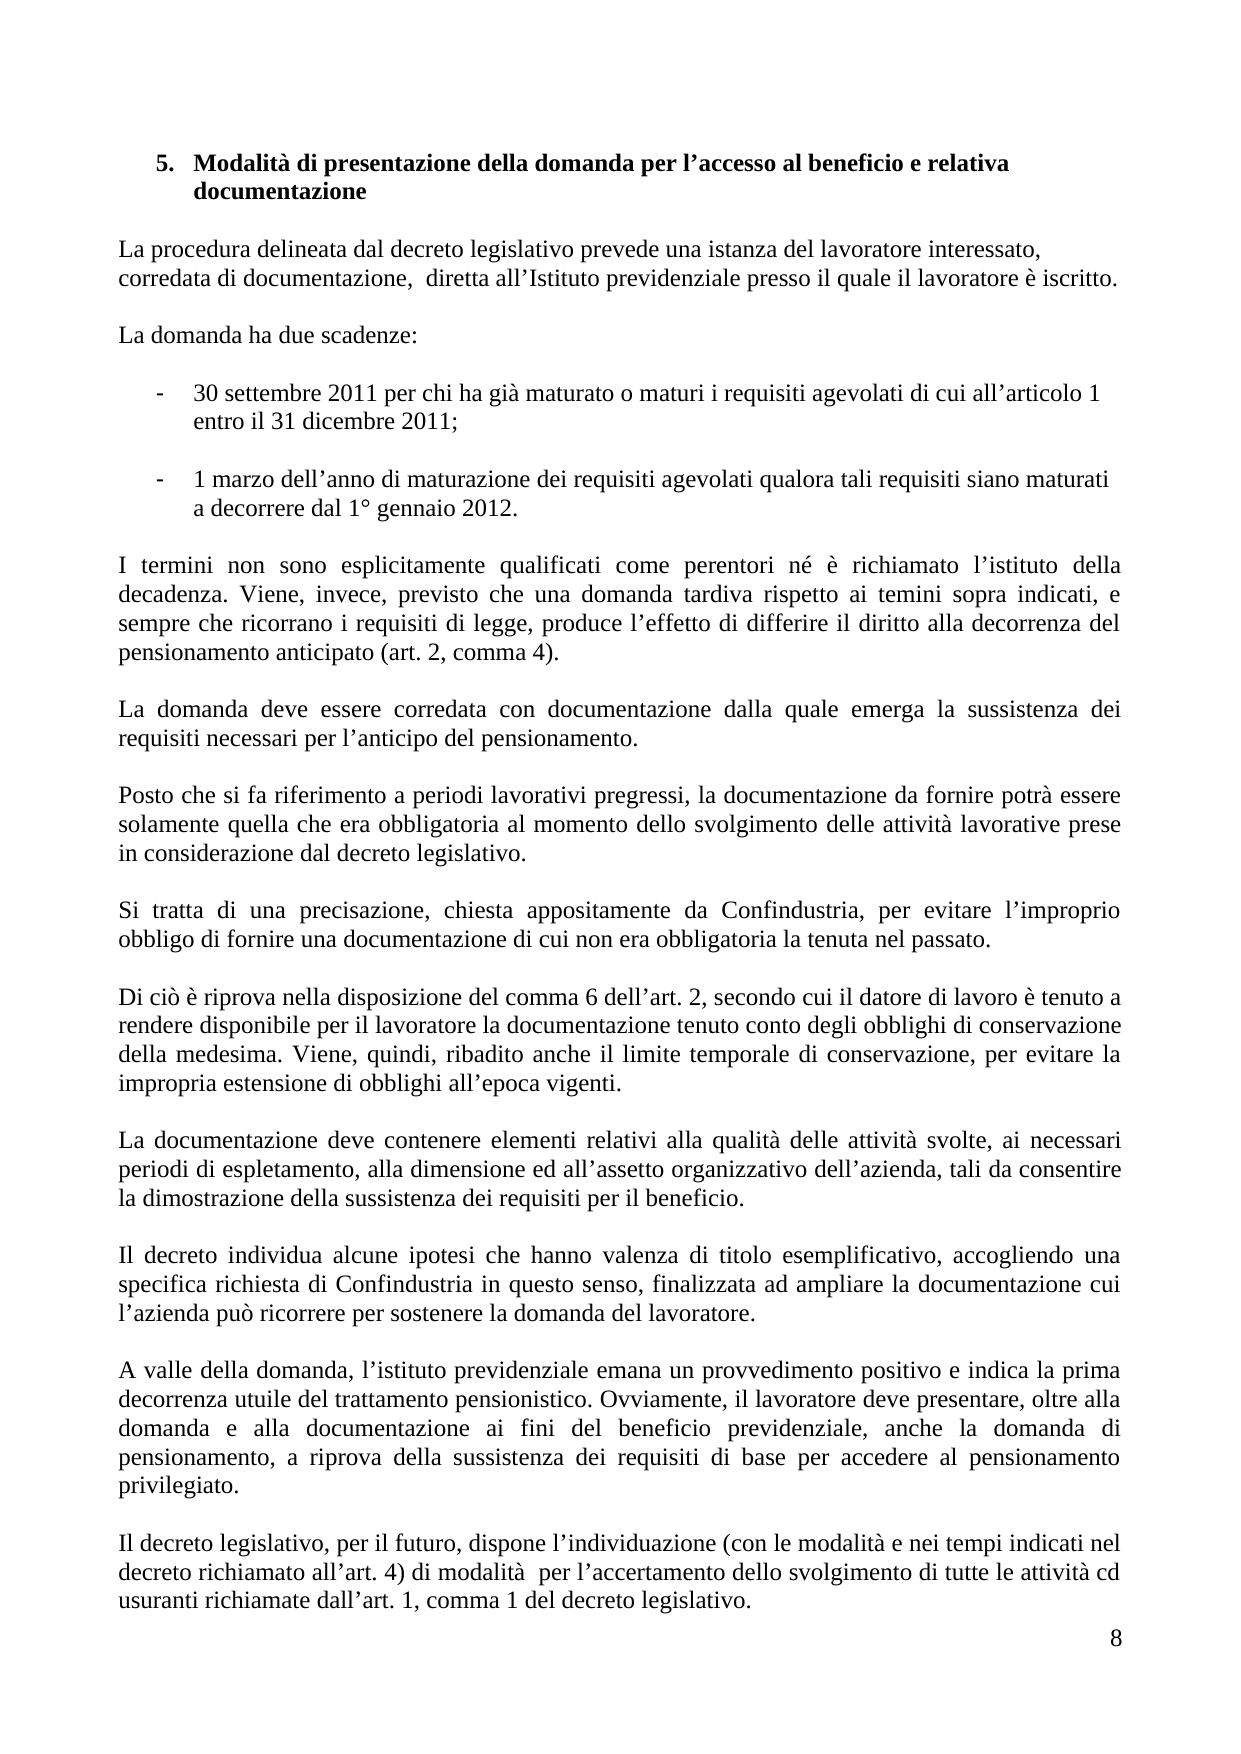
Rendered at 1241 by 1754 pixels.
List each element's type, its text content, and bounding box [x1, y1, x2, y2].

text I termini non sono esplicitamente qualificati come perentori né è richiamato l’istituto della decadenza. Viene, invece, previsto che una domanda tardiva rispetto ai temini sopra indicati, e sempre che ricorrano i requisiti di legge, produce l’effetto di differire il diritto alla decorrenza del pensionamento anticipato (art. 2, comma 4). [118, 550, 1122, 665]
text Si tratta di una precisazione, chiesta appositamente da Confindustria, per evitare l’improprio obbligo di fornire una documentazione di cui non era obbligatoria la tenuta nel passato. [118, 895, 1122, 953]
list Modalità di presentazione della domanda per l’accesso al beneficio e relativa documentazione [156, 148, 1122, 205]
text Il decreto individua alcune ipotesi che hanno valenza di titolo esemplificativo, accogliendo una specifica richiesta di Confindustria in questo senso, finalizzata ad ampliare la documentazione cui l’azienda può ricorrere per sostenere la domanda del lavoratore. [118, 1240, 1122, 1327]
text Il decreto legislativo, per il futuro, dispone l’individuazione (con le modalità e nei tempi indicati nel decreto richiamato all’art. 4) di modalità per l’accertamento dello svolgimento di tutte le attività cd usuranti richiamate dall’art. 1, comma 1 del decreto legislativo. [118, 1528, 1122, 1614]
text La domanda deve essere corredata con documentazione dalla quale emerga la sussistenza dei requisiti necessari per l’anticipo del pensionamento. [118, 694, 1122, 752]
text La documentazione deve contenere elementi relativi alla qualità delle attività svolte, ai necessari periodi di espletamento, alla dimensione ed all’assetto organizzativo dell’azienda, tali da consentire la dimostrazione della sussistenza dei requisiti per il beneficio. [118, 1125, 1122, 1212]
text La procedura delineata dal decreto legislativo prevede una istanza del lavoratore interessato, corredata di documentazione, diretta all’Istituto previdenziale presso il quale il lavoratore è iscritto. [118, 234, 1122, 291]
list 1 marzo dell’anno di maturazione dei requisiti agevolati qualora tali requisiti siano maturati a decorrere dal 1° gennaio 2012. [156, 464, 1122, 522]
text A valle della domanda, l’istituto previdenziale emana un provvedimento positivo e indica la prima decorrenza utuile del trattamento pensionistico. Ovviamente, il lavoratore deve presentare, oltre alla domanda e alla documentazione ai fini del beneficio previdenziale, anche la domanda di pensionamento, a riprova della sussistenza dei requisiti di base per accedere al pensionamento privilegiato. [118, 1355, 1122, 1499]
text Posto che si fa riferimento a periodi lavorativi pregressi, la documentazione da fornire potrà essere solamente quella che era obbligatoria al momento dello svolgimento delle attività lavorative prese in considerazione dal decreto legislativo. [118, 780, 1122, 867]
text Di ciò è riprova nella disposizione del comma 6 dell’art. 2, secondo cui il datore di lavoro è tenuto a rendere disponibile per il lavoratore la documentazione tenuto conto degli obblighi di conservazione della medesima. Viene, quindi, ribadito anche il limite temporale di conservazione, per evitare la impropria estensione di obblighi all’epoca vigenti. [118, 982, 1122, 1097]
text La domanda ha due scadenze: [118, 320, 1122, 349]
list 30 settembre 2011 per chi ha già maturato o maturi i requisiti agevolati di cui all’articolo 1 entro il 31 dicembre 2011; [156, 378, 1122, 435]
